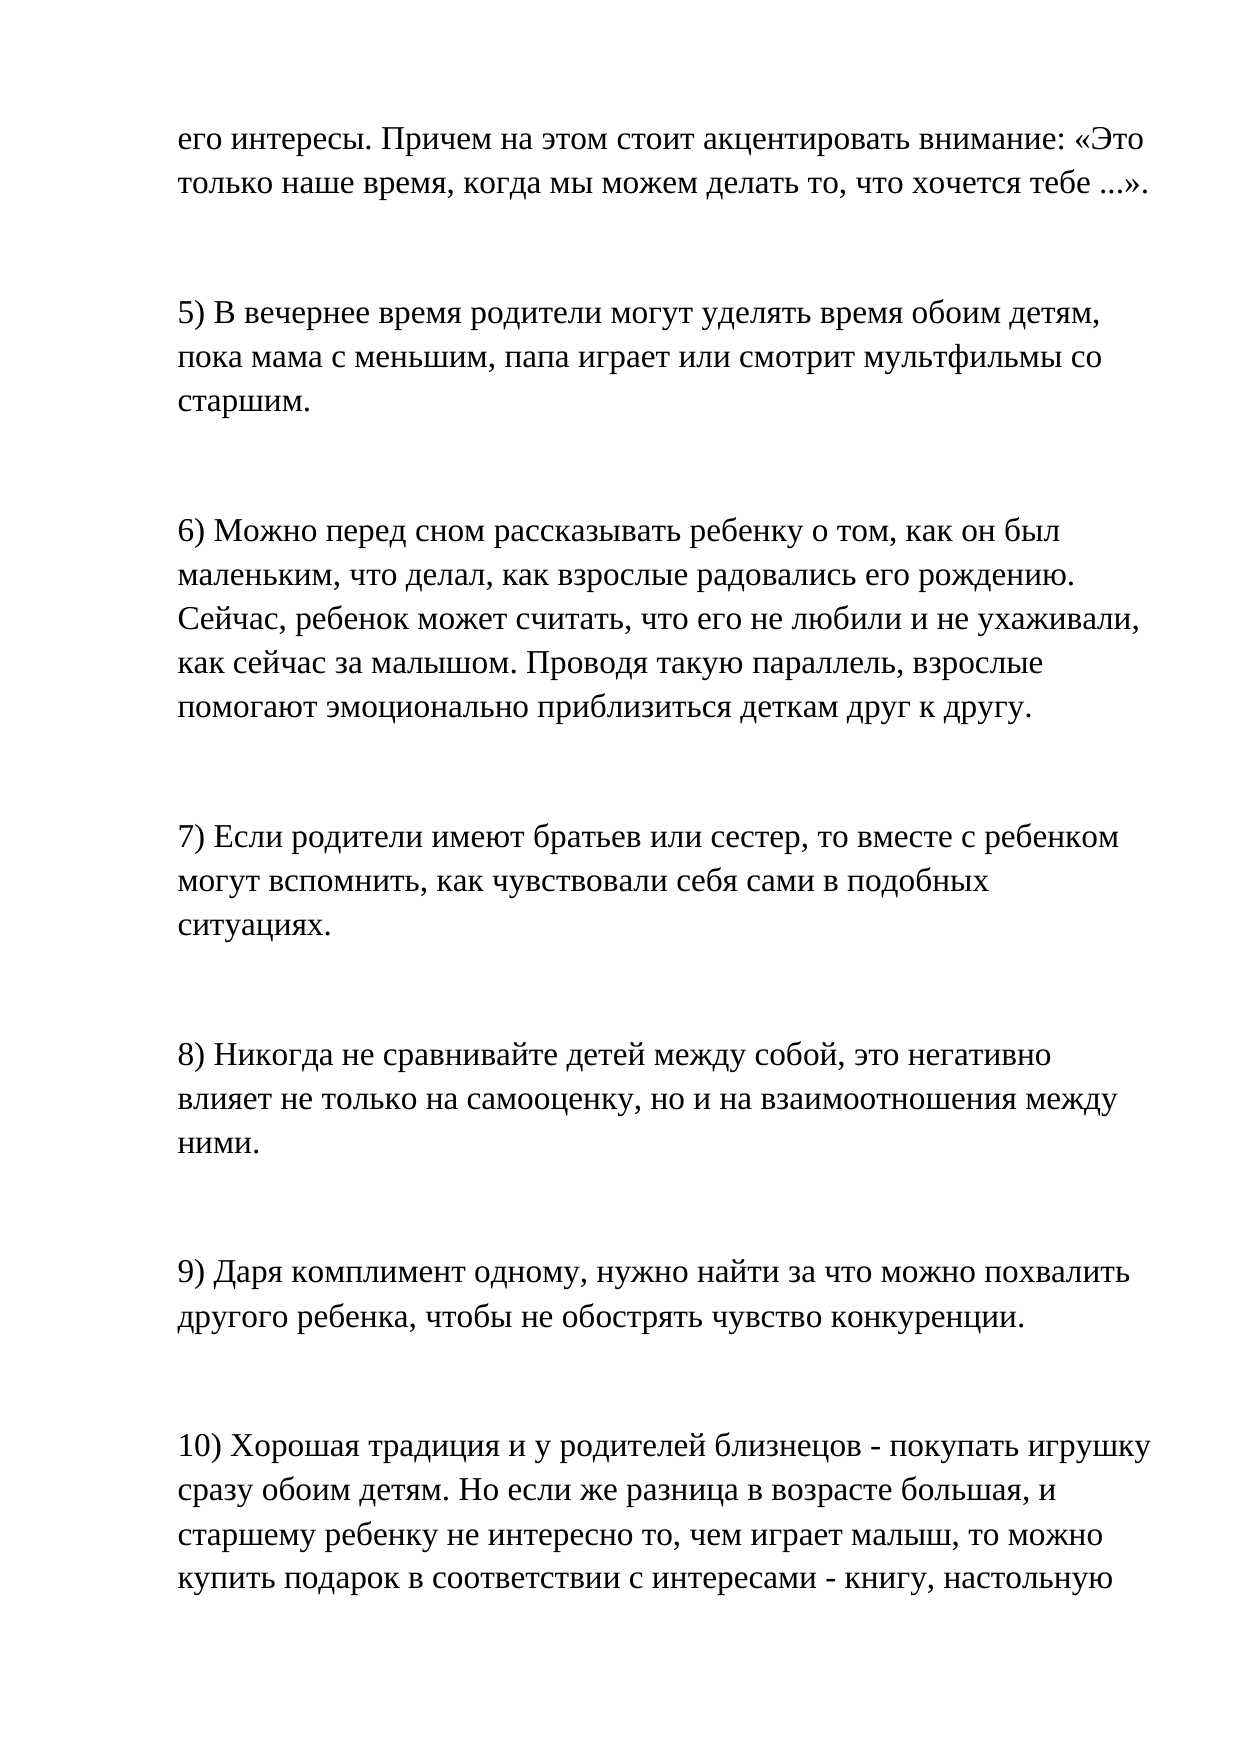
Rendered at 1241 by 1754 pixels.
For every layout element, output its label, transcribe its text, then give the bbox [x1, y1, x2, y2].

text 7) Если родители имеют братьев или сестер, то вместе с ребенком могут вспомнить, как чувствовали себя сами в подобных ситуациях. [177, 816, 1152, 942]
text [177, 1426, 1152, 1596]
text 9) Даря комплимент одному, нужно найти за что можно похвалить другого ребенка, чтобы не обострять чувство конкуренции. [177, 1252, 1152, 1334]
text 6) Можно перед сном рассказывать ребенку о том, как он был маленьким, что делал, как взрослые радовались его рождению. Сейчас, ребенок может считать, что его не любили и не ухаживали, как сейчас за малышом. Проводя такую ​​параллель, взрослые помогают эмоционально приблизиться деткам друг к другу. [177, 510, 1152, 724]
text 5) В вечернее время родители могут уделять время обоим детям, пока мама с меньшим, папа играет или смотрит мультфильмы со старшим. [177, 292, 1152, 418]
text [177, 118, 1152, 201]
text 8) Никогда не сравнивайте детей между собой, это негативно влияет не только на самооценку, но и на взаимоотношения между ними. [177, 1034, 1152, 1160]
